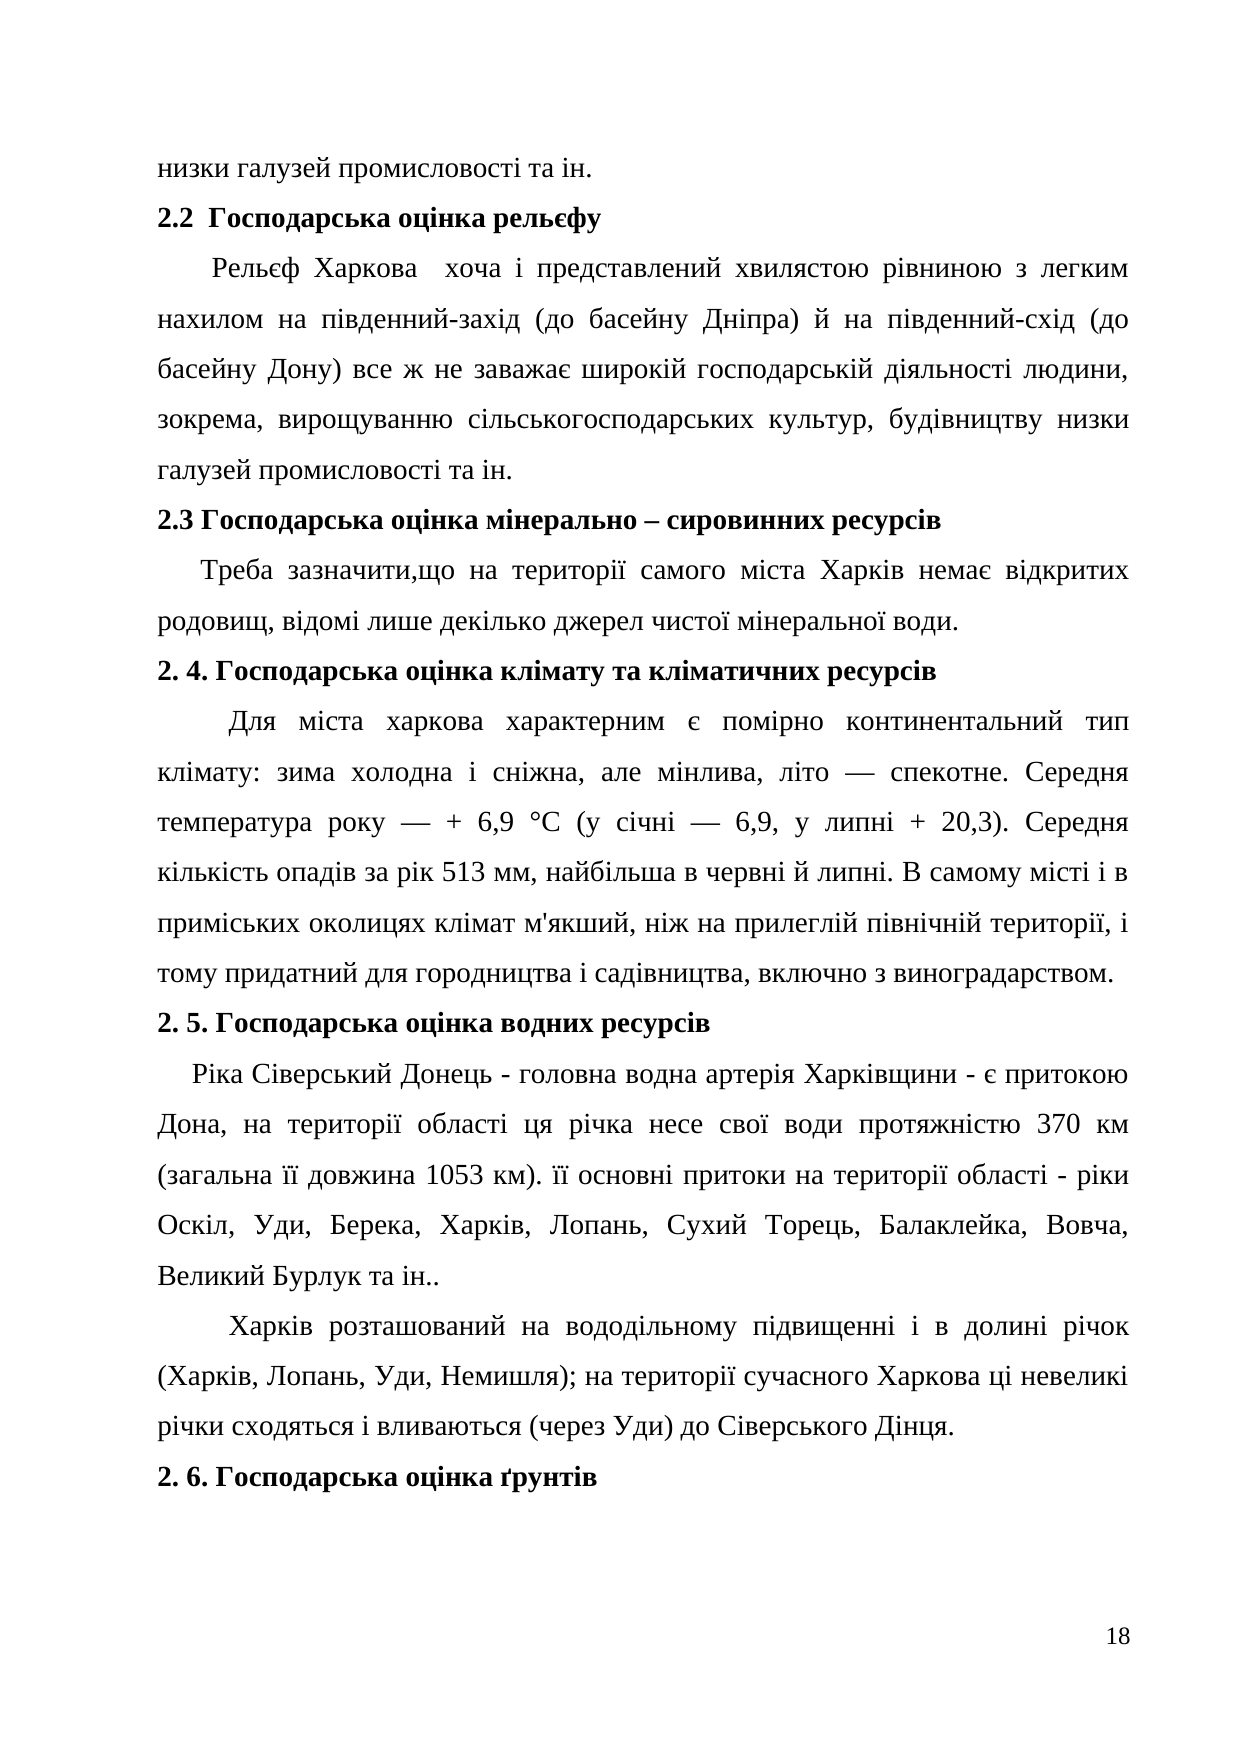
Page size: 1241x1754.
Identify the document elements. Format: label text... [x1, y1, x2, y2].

text 2. 4. Господарська оцінка клімату та кліматичних ресурсів [157, 804, 1130, 838]
text Харків розташований на вододільному підвищенні і в долині річок (Харків, Лопань, Уди, Немишля); на території сучасного Харкова ці невеликі річки сходяться і вливаються (через Уди) до Сіверського Дінця. [157, 1459, 1130, 1593]
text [157, 150, 1130, 334]
text Рельєф Харкова хоча і представлений хвилястою рівниною з легким нахилом на південний-захід (до басейну Дніпра) й на південний-схід (до басейну Дону) все ж не заважає широкій господарській діяльності людини, зокрема, вирощуванню сільськогосподарських культур, будівництву низки галузей промисловості та ін. [157, 402, 1130, 636]
text Треба зазначити,що на території самого міста Харків немає відкритих родовищ, відомі лише декілько джерел чистої мінеральної води. [157, 703, 1130, 787]
text 2. 5. Господарська оцінка водних ресурсів [157, 1156, 1130, 1190]
text 2.2 Господарська оцінка рельєфу [157, 351, 1130, 385]
text 2.3 Господарська оцінка мінерально – сировинних ресурсів [157, 653, 1130, 687]
text Ріка Сіверський Донець - головна водна артерія Харківщини - є притокою Дона, на території області ця річка несе свої води протяжністю 370 км (загальна її довжина 1053 км). її основні притоки на території області - ріки Оскіл, Уди, Берека, Харків, Лопань, Сухий Торець, Балаклейка, Вовча, Великий Бурлук та ін.. [157, 1207, 1130, 1442]
text Для міста харкова характерним є помірно континентальний тип клімату: зима холодна і сніжна, але мінлива, літо — спекотне. Середня температура року — + 6,9 °C (у січні — 6,9, у липні + 20,3). Середня кількість опадів за рік 513 мм, найбільша в червні й липні. В самому місті і в приміських околицях клімат м'якший, ніж на прилеглій північній території, і тому придатний для городництва і садівництва, включно з виноградарством. [157, 854, 1130, 1139]
